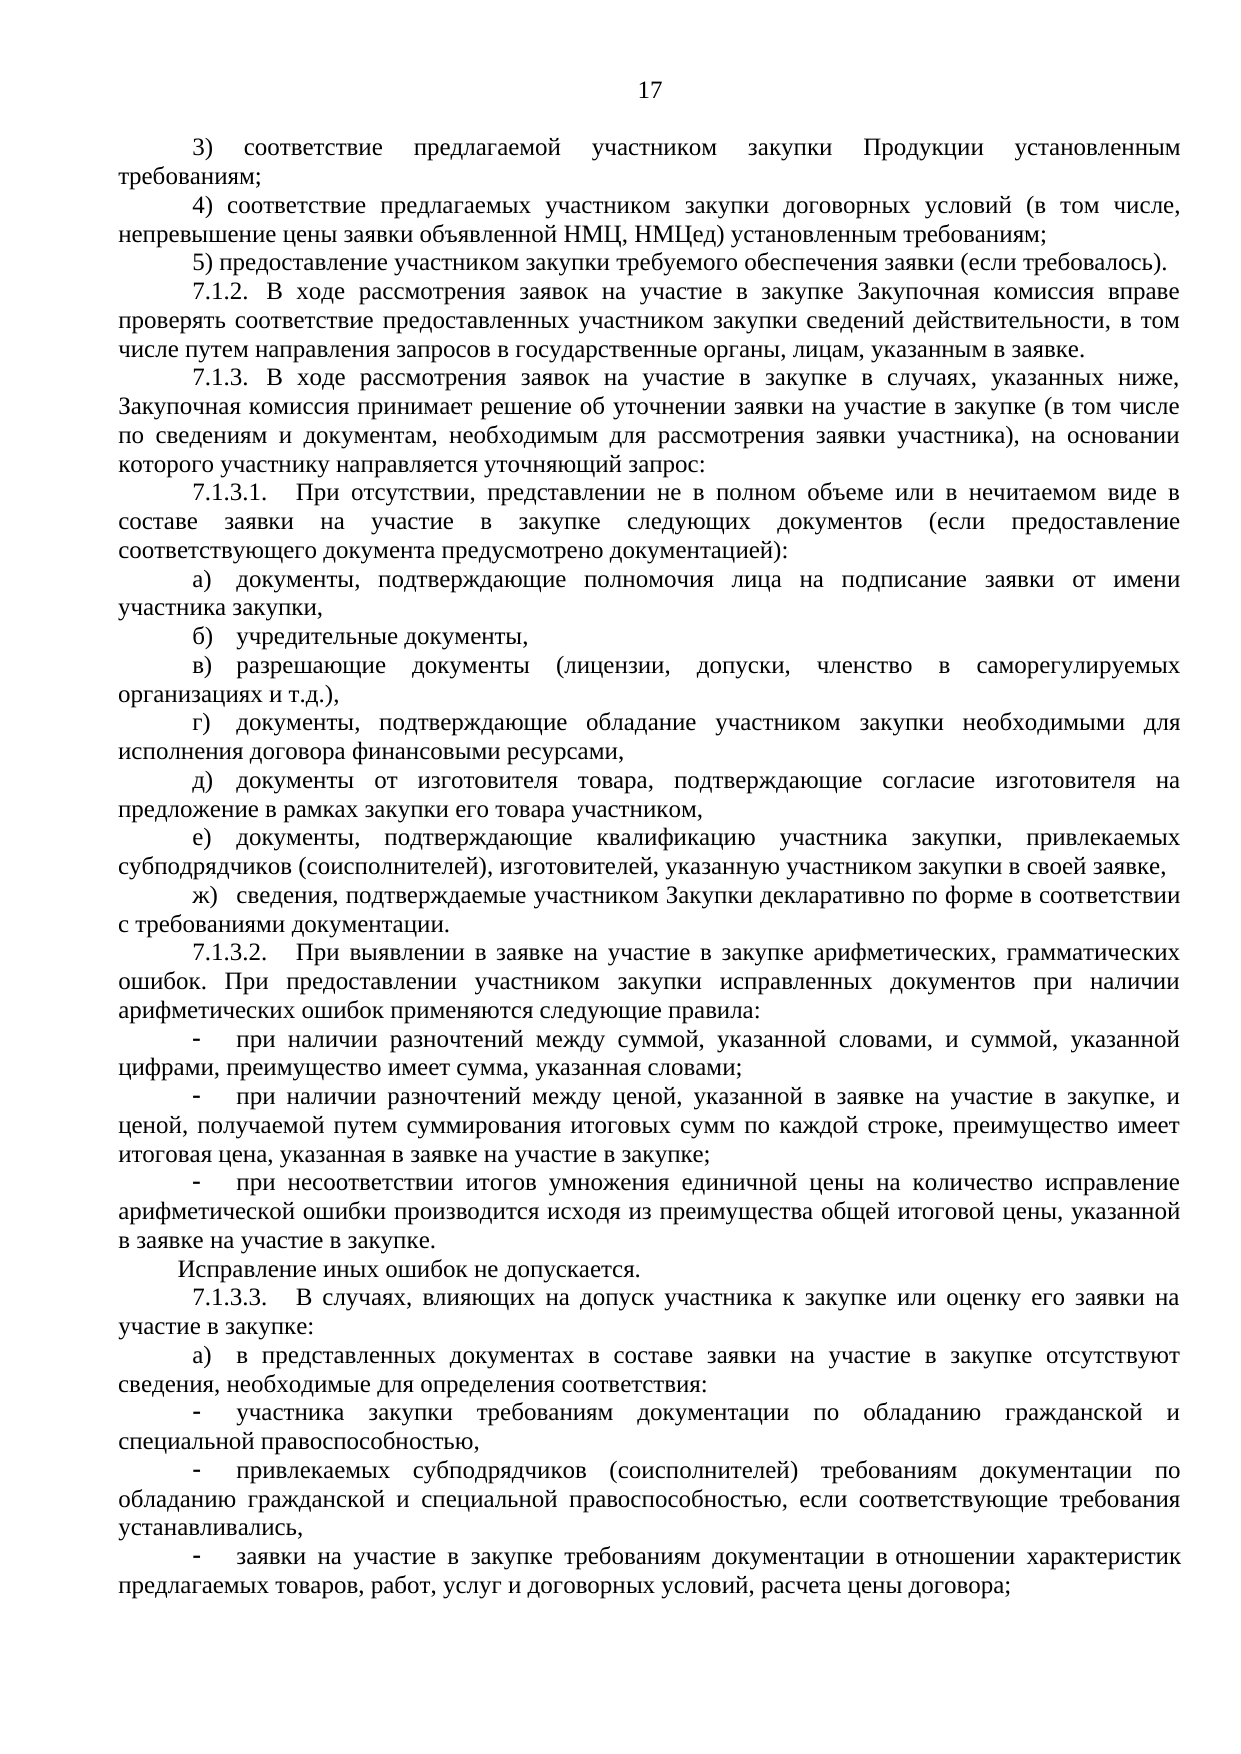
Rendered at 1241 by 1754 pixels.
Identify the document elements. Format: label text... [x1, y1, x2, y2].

list документы, подтверждающие квалификацию участника закупки, привлекаемых субподрядчиков (соисполнителей), изготовителей, указанную участником закупки в своей заявке, [118, 822, 1181, 880]
list заявки на участие в закупке требованиям документации в отношении характеристик предлагаемых товаров, работ, услуг и договорных условий, расчета цены договора; [118, 1541, 1181, 1599]
list привлекаемых субподрядчиков (соисполнителей) требованиям документации по обладанию гражданской и специальной правоспособностью, если соответствующие требования устанавливались, [118, 1455, 1181, 1541]
list при наличии разночтений между суммой, указанной словами, и суммой, указанной цифрами, преимущество имеет сумма, указанная словами; [118, 1024, 1181, 1081]
text 3) соответствие предлагаемой участником закупки Продукции установленным требованиям; [118, 132, 1181, 190]
list при наличии разночтений между ценой, указанной в заявке на участие в закупке, и ценой, получаемой путем суммирования итоговых сумм по каждой строке, преимущество имеет итоговая цена, указанная в заявке на участие в закупке; [118, 1081, 1181, 1167]
list В случаях, влияющих на допуск участника к закупке или оценку его заявки на участие в закупке: [118, 1282, 1181, 1340]
list При отсутствии, представлении не в полном объеме или в нечитаемом виде в составе заявки на участие в закупке следующих документов (если предоставление соответствующего документа предусмотрено документацией): [118, 477, 1181, 564]
list В ходе рассмотрения заявок на участие в закупке Закупочная комиссия вправе проверять соответствие предоставленных участником закупки сведений действительности, в том числе путем направления запросов в государственные органы, лицам, указанным в заявке. [118, 276, 1181, 362]
text Исправление иных ошибок не допускается. [118, 1254, 1181, 1282]
list При выявлении в заявке на участие в закупке арифметических, грамматических ошибок. При предоставлении участником закупки исправленных документов при наличии арифметических ошибок применяются следующие правила: [118, 937, 1181, 1024]
list документы от изготовителя товара, подтверждающие согласие изготовителя на предложение в рамках закупки его товара участником, [118, 765, 1181, 822]
list сведения, подтверждаемые участником Закупки декларативно по форме в соответствии с требованиями документации. [118, 880, 1181, 937]
list разрешающие документы (лицензии, допуски, членство в саморегулируемых организациях и т.д.), [118, 650, 1181, 707]
list участника закупки требованиям документации по обладанию гражданской и специальной правоспособностью, [118, 1397, 1181, 1455]
list учредительные документы, [118, 621, 1181, 650]
text 5) предоставление участником закупки требуемого обеспечения заявки (если требовалось). [118, 247, 1181, 276]
text 4) соответствие предлагаемых участником закупки договорных условий (в том числе, непревышение цены заявки объявленной НМЦ, НМЦед) установленным требованиям; [118, 190, 1181, 247]
list документы, подтверждающие обладание участником закупки необходимыми для исполнения договора финансовыми ресурсами, [118, 707, 1181, 765]
list в представленных документах в составе заявки на участие в закупке отсутствуют сведения, необходимые для определения соответствия: [118, 1340, 1181, 1397]
list документы, подтверждающие полномочия лица на подписание заявки от имени участника закупки, [118, 564, 1181, 621]
list В ходе рассмотрения заявок на участие в закупке в случаях, указанных ниже, Закупочная комиссия принимает решение об уточнении заявки на участие в закупке (в том числе по сведениям и документам, необходимым для рассмотрения заявки участника), на основании которого участнику направляется уточняющий запрос: [118, 362, 1181, 477]
list при несоответствии итогов умножения единичной цены на количество исправление арифметической ошибки производится исходя из преимущества общей итоговой цены, указанной в заявке на участие в закупке. [118, 1167, 1181, 1254]
